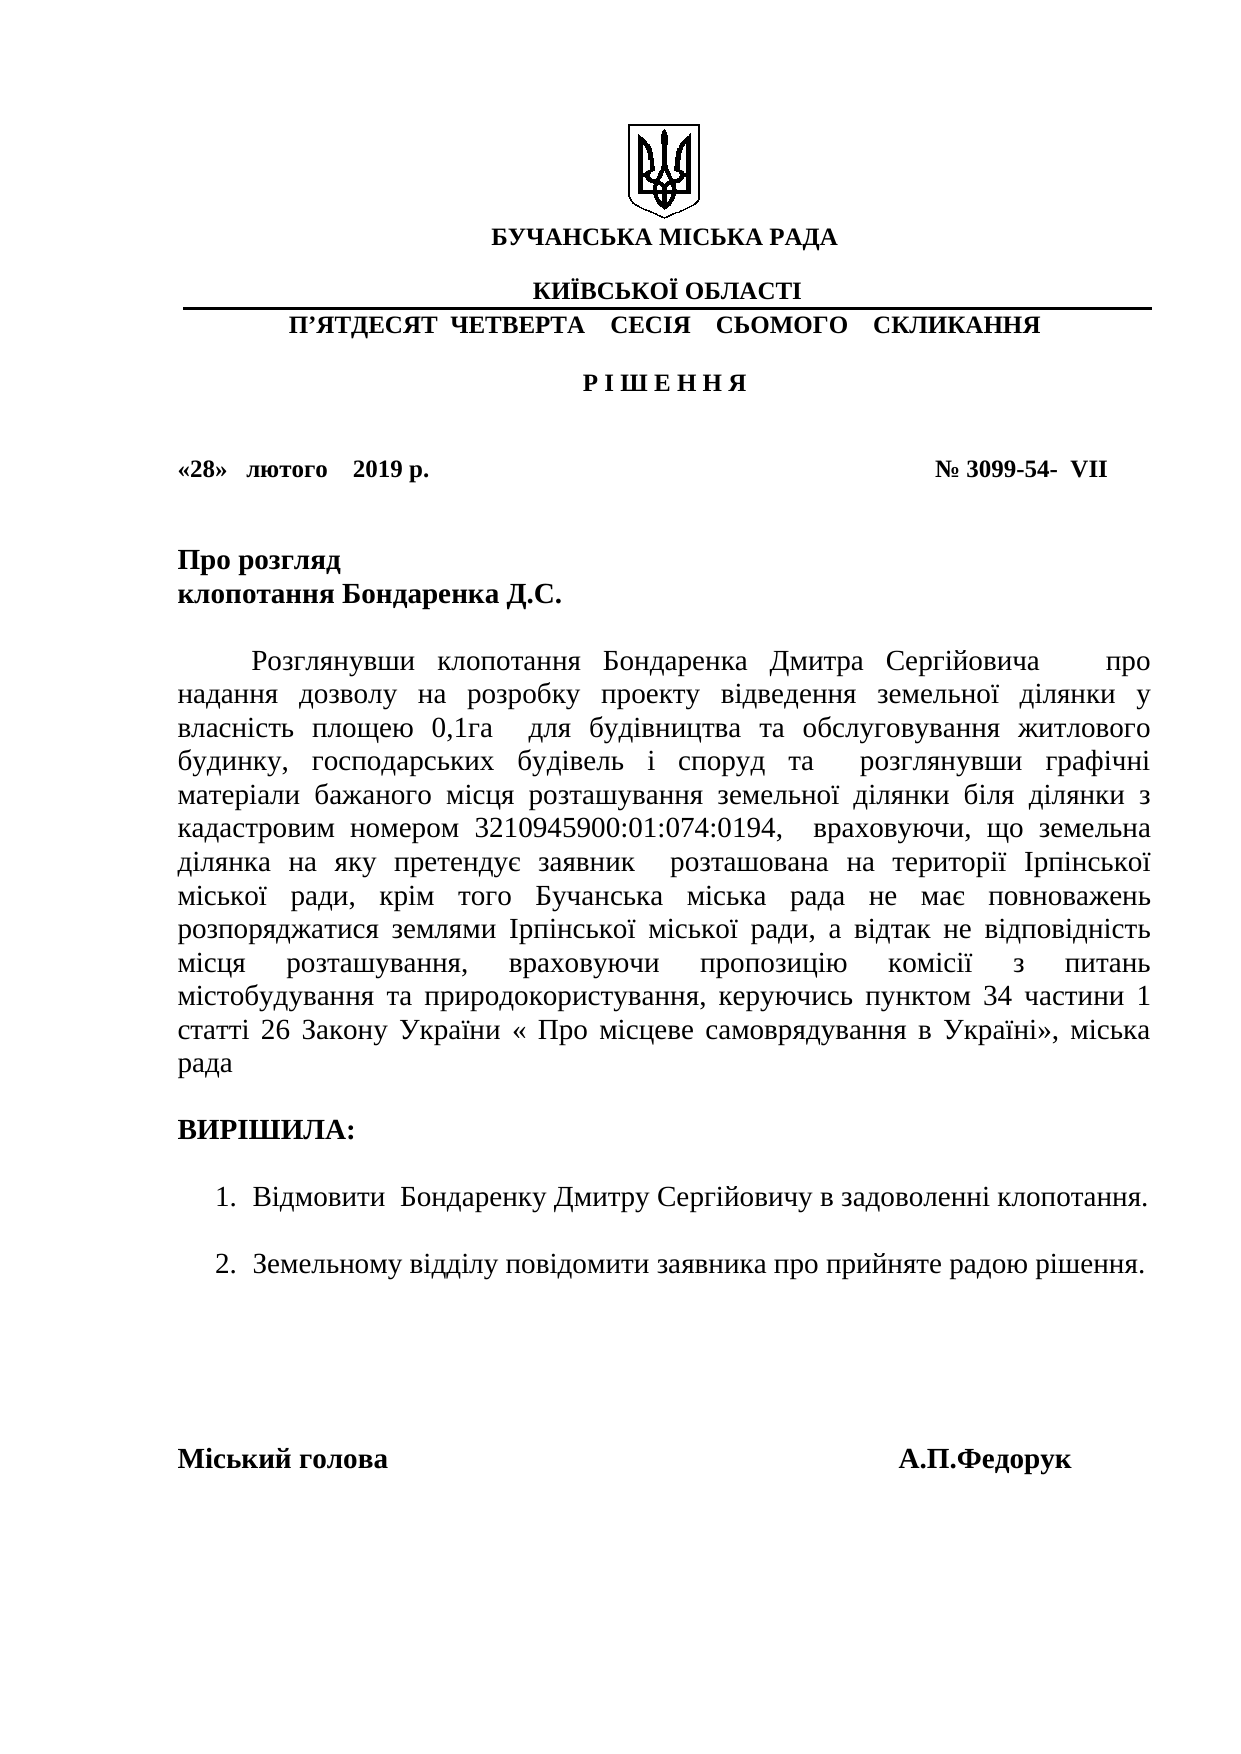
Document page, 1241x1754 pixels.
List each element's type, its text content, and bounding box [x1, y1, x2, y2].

text Міський голова А.П.Федорук [177, 1442, 1152, 1475]
text БУЧАНСЬКА МІСЬКА РАДА [177, 222, 1152, 251]
subtitle Р І Ш Е Н Н Я [177, 368, 1152, 397]
text П’ЯТДЕСЯТ ЧЕТВЕРТА СЕСІЯ СЬОМОГО СКЛИКАННЯ [177, 310, 1152, 339]
text Розглянувши клопотання Бондаренка Дмитра Сергійовича про надання дозволу на розробку проекту відведення земельної ділянки у власність площею 0,1га для будівництва та обслуговування житлового будинку, господарських будівель і споруд та розглянувши графічні матеріали бажаного місця розташування земельної ділянки біля ділянки з кадастровим номером 3210945900:01:074:0194, враховуючи, що земельна ділянка на яку претендує заявник розташована на території Ірпінської міської ради, крім того Бучанська міська рада не має повноважень розпоряджатися землями Ірпінської міської ради, а відтак не відповідність місця розташування, враховуючи пропозицію комісії з питань містобудування та природокористування, керуючись пунктом 34 частини 1 статті 26 Закону України « Про місцеве самоврядування в Україні», міська рада [177, 643, 1152, 1079]
text ВИРІШИЛА: [177, 1112, 1152, 1146]
list Земельному відділу повідомити заявника про прийняте радою рішення. [215, 1247, 1152, 1280]
text клопотання Бондаренка Д.С. [177, 576, 1152, 609]
subtitle «28» лютого 2019 р. № 3099-54- VІІ [177, 454, 1152, 483]
list Відмовити Бондаренку Дмитру Сергійовичу в задоволенні клопотання. [215, 1179, 1152, 1213]
text Про розгляд [177, 542, 1152, 576]
subtitle КИЇВСЬКОЇ ОБЛАСТІ [183, 276, 1152, 307]
